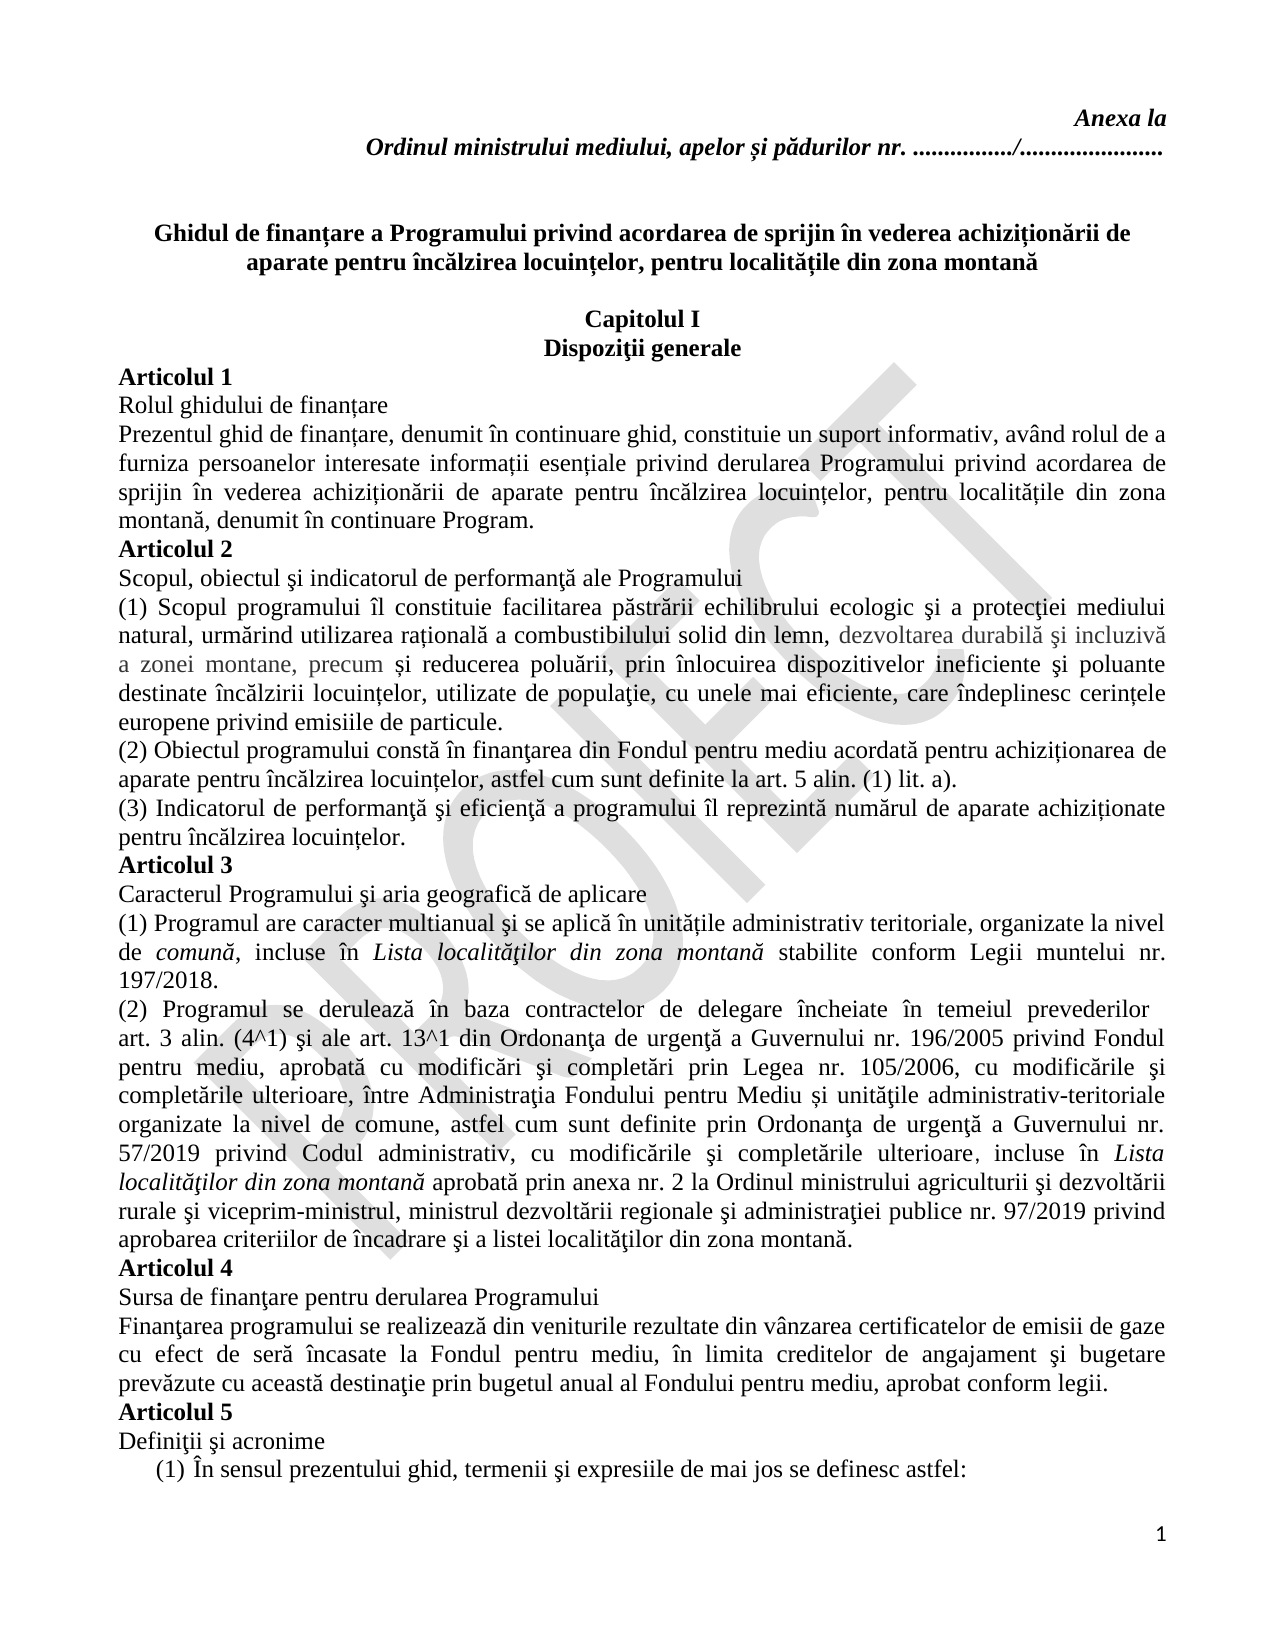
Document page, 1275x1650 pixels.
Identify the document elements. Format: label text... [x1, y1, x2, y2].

text (2) Programul se derulează în baza contractelor de delegare încheiate în temeiul prevederilor art. 3 alin. (4^1) şi ale art. 13^1 din Ordonanţa de urgenţă a Guvernului nr. 196/2005 privind Fondul pentru mediu, aprobată cu modificări şi completări prin Legea nr. 105/2006, cu modificările şi completările ulterioare, între Administraţia Fondului pentru Mediu și unităţile administrativ-teritoriale organizate la nivel de comune, astfel cum sunt definite prin Ordonanţa de urgenţă a Guvernului nr. 57/2019 privind Codul administrativ, cu modificările şi completările ulterioare, incluse în Lista localităţilor din zona montană aprobată prin anexa nr. 2 la Ordinul ministrului agriculturii şi dezvoltării rurale şi viceprim-ministrul, ministrul dezvoltării regionale şi administraţiei publice nr. 97/2019 privind aprobarea criteriilor de încadrare şi a listei localităţilor din zona montană. [118, 994, 1167, 1253]
text Articolul 5 [118, 1397, 1167, 1426]
text Caracterul Programului şi aria geografică de aplicare [118, 879, 1167, 908]
text Articolul 2 [118, 534, 1167, 563]
text Articolul 1 [118, 362, 1167, 391]
text Dispoziţii generale [118, 333, 1167, 362]
text aparate pentru încălzirea locuințelor, pentru localitățile din zona montană [118, 247, 1167, 276]
text (2) Obiectul programului constă în finanţarea din Fondul pentru mediu acordată pentru achiziționarea de aparate pentru încălzirea locuințelor, astfel cum sunt definite la art. 5 alin. (1) lit. a). [118, 736, 1167, 793]
text Articolul 3 [118, 851, 1167, 879]
text Anexa la [118, 103, 1167, 132]
text Finanţarea programului se realizează din veniturile rezultate din vânzarea certificatelor de emisii de gaze cu efect de seră încasate la Fondul pentru mediu, în limita creditelor de angajament şi bugetare prevăzute cu această destinaţie prin bugetul anual al Fondului pentru mediu, aprobat conform legii. [118, 1311, 1167, 1397]
text Ghidul de finanțare a Programului privind acordarea de sprijin în vederea achiziționării de [118, 218, 1167, 247]
text Prezentul ghid de finanțare, denumit în continuare ghid, constituie un suport informativ, având rolul de a furniza persoanelor interesate informații esențiale privind derularea Programului privind acordarea de sprijin în vederea achiziționării de aparate pentru încălzirea locuințelor, pentru localitățile din zona montană, denumit în continuare Program. [118, 419, 1167, 534]
text Scopul, obiectul şi indicatorul de performanţă ale Programului [118, 563, 1167, 592]
text (1) Scopul programului îl constituie facilitarea păstrării echilibrului ecologic şi a protecţiei mediului natural, urmărind utilizarea rațională a combustibilului solid din lemn, dezvoltarea durabilă şi incluzivă a zonei montane, precum și reducerea poluării, prin înlocuirea dispozitivelor ineficiente şi poluante destinate încălzirii locuințelor, utilizate de populaţie, cu unele mai eficiente, care îndeplinesc cerințele europene privind emisiile de particule. [118, 592, 1167, 736]
text (3) Indicatorul de performanţă şi eficienţă a programului îl reprezintă numărul de aparate achiziționate pentru încălzirea locuințelor. [118, 793, 1167, 851]
text Sursa de finanţare pentru derularea Programului [118, 1282, 1167, 1311]
text Ordinul ministrului mediului, apelor și pădurilor nr. ................/....................... [118, 132, 1167, 161]
text Definiţii şi acronime [118, 1426, 1167, 1454]
text Capitolul I [118, 304, 1167, 333]
text Rolul ghidului de finanțare [118, 391, 1167, 419]
text (1) Programul are caracter multianual şi se aplică în unitățile administrativ teritoriale, organizate la nivel de comună, incluse în Lista localităţilor din zona montană stabilite conform Legii muntelui nr. 197/2018. [118, 908, 1167, 994]
list În sensul prezentului ghid, termenii şi expresiile de mai jos se definesc astfel: [156, 1454, 1167, 1483]
text Articolul 4 [118, 1253, 1167, 1282]
